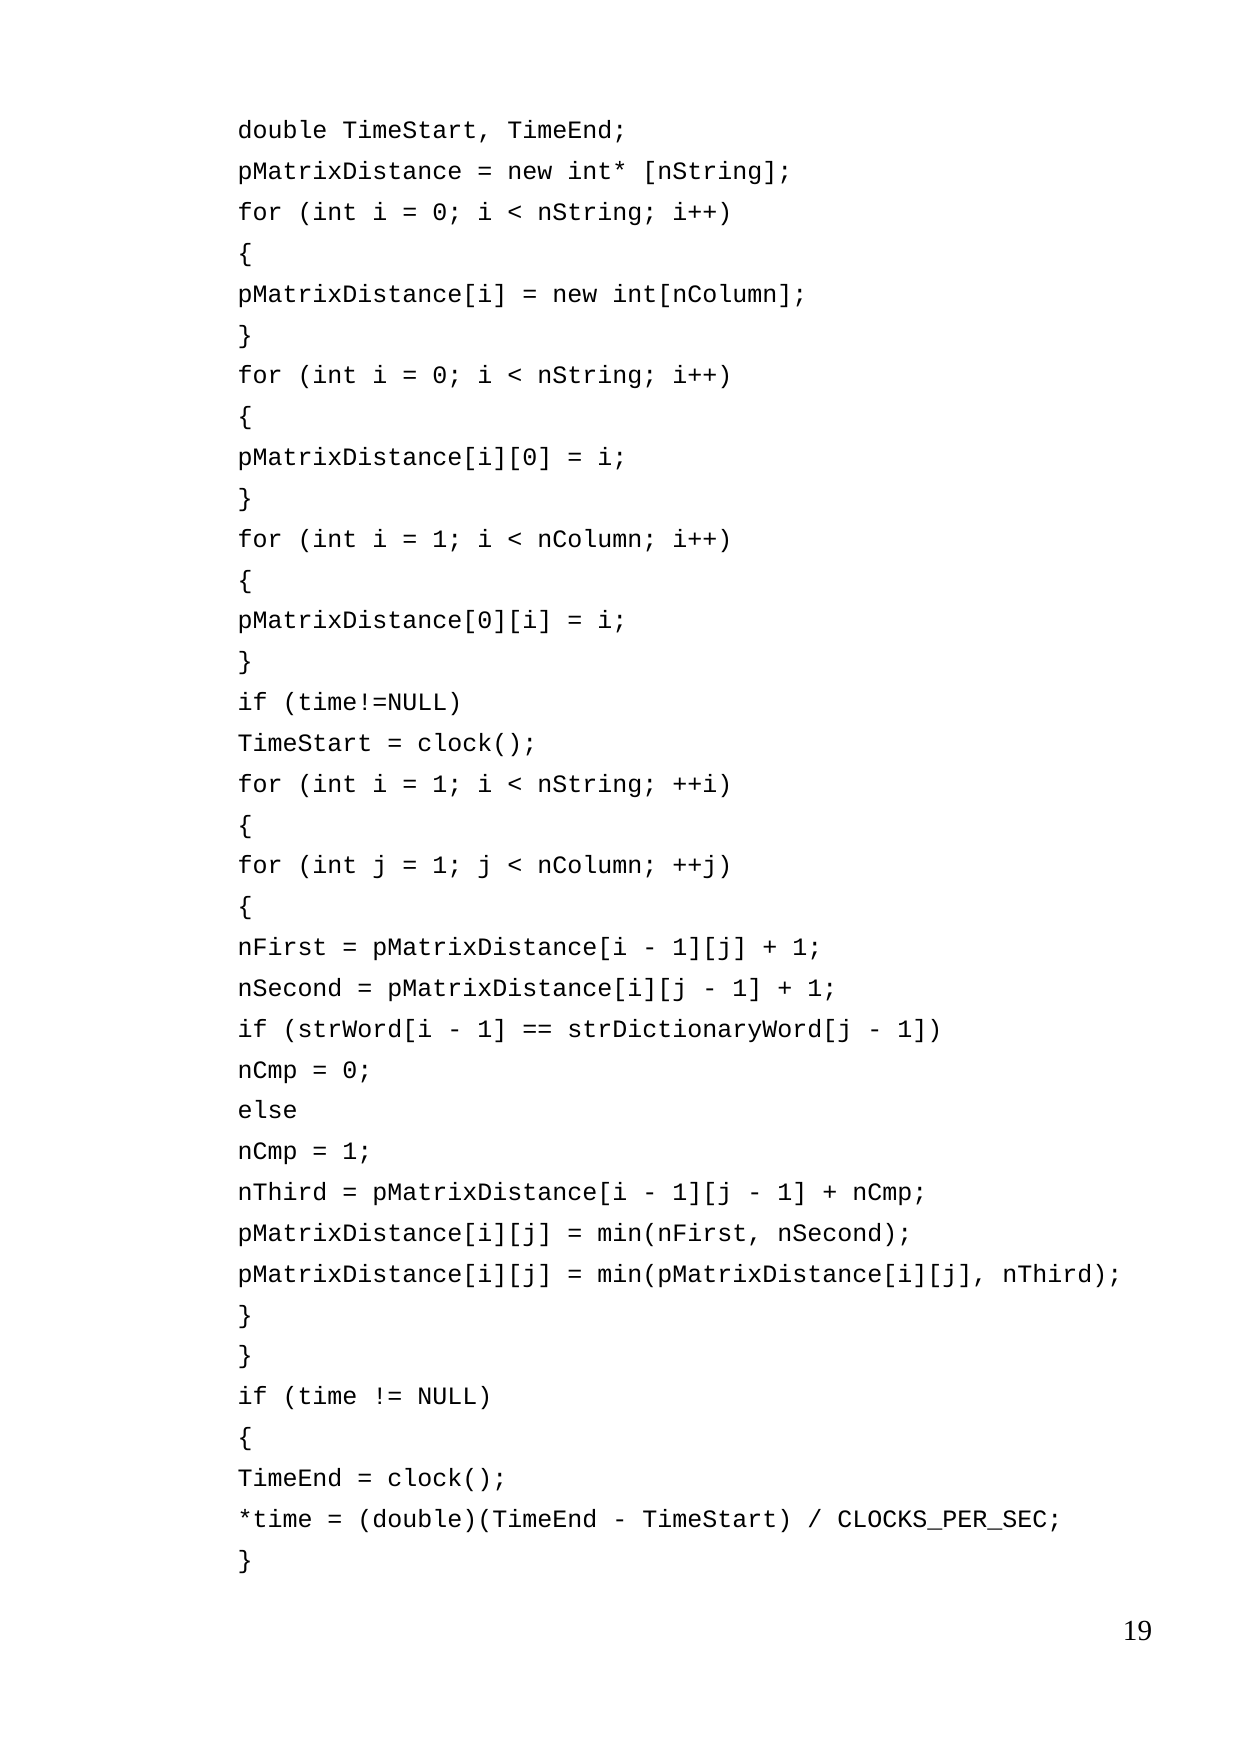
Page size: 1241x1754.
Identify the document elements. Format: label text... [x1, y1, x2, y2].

text pMatrixDistance[i] = new int[nColumn]; [177, 281, 1152, 310]
text if (time!=NULL) [177, 690, 1152, 718]
text { [177, 241, 1152, 269]
text { [177, 567, 1152, 596]
text pMatrixDistance[i][0] = i; [177, 445, 1152, 473]
text pMatrixDistance[i][j] = min(nFirst, nSecond); [177, 1221, 1152, 1249]
text TimeStart = clock(); [177, 731, 1152, 759]
text double TimeStart, TimeEnd; [177, 118, 1152, 146]
text else [177, 1098, 1152, 1126]
text pMatrixDistance[0][i] = i; [177, 608, 1152, 636]
text { [177, 1425, 1152, 1453]
text if (strWord[i - 1] == strDictionaryWord[j - 1]) [177, 1016, 1152, 1045]
text } [177, 486, 1152, 514]
text } [177, 1302, 1152, 1331]
text pMatrixDistance = new int* [nString]; [177, 159, 1152, 187]
text pMatrixDistance[i][j] = min(pMatrixDistance[i][j], nThird); [177, 1261, 1152, 1290]
text { [177, 404, 1152, 432]
text nFirst = pMatrixDistance[i - 1][j] + 1; [177, 935, 1152, 963]
text if (time != NULL) [177, 1384, 1152, 1412]
text { [177, 812, 1152, 841]
text *time = (double)(TimeEnd - TimeStart) / CLOCKS_PER_SEC; [177, 1506, 1152, 1535]
text nThird = pMatrixDistance[i - 1][j - 1] + nCmp; [177, 1180, 1152, 1208]
text for (int i = 0; i < nString; i++) [177, 363, 1152, 391]
text for (int j = 1; j < nColumn; ++j) [177, 853, 1152, 881]
text for (int i = 1; i < nColumn; i++) [177, 526, 1152, 555]
text for (int i = 0; i < nString; i++) [177, 200, 1152, 228]
text } [177, 1343, 1152, 1371]
text } [177, 649, 1152, 677]
text nSecond = pMatrixDistance[i][j - 1] + 1; [177, 976, 1152, 1004]
text } [177, 322, 1152, 351]
text TimeEnd = clock(); [177, 1466, 1152, 1494]
text for (int i = 1; i < nString; ++i) [177, 771, 1152, 800]
text } [177, 1547, 1152, 1576]
text { [177, 894, 1152, 922]
text nCmp = 0; [177, 1057, 1152, 1086]
text nCmp = 1; [177, 1139, 1152, 1167]
